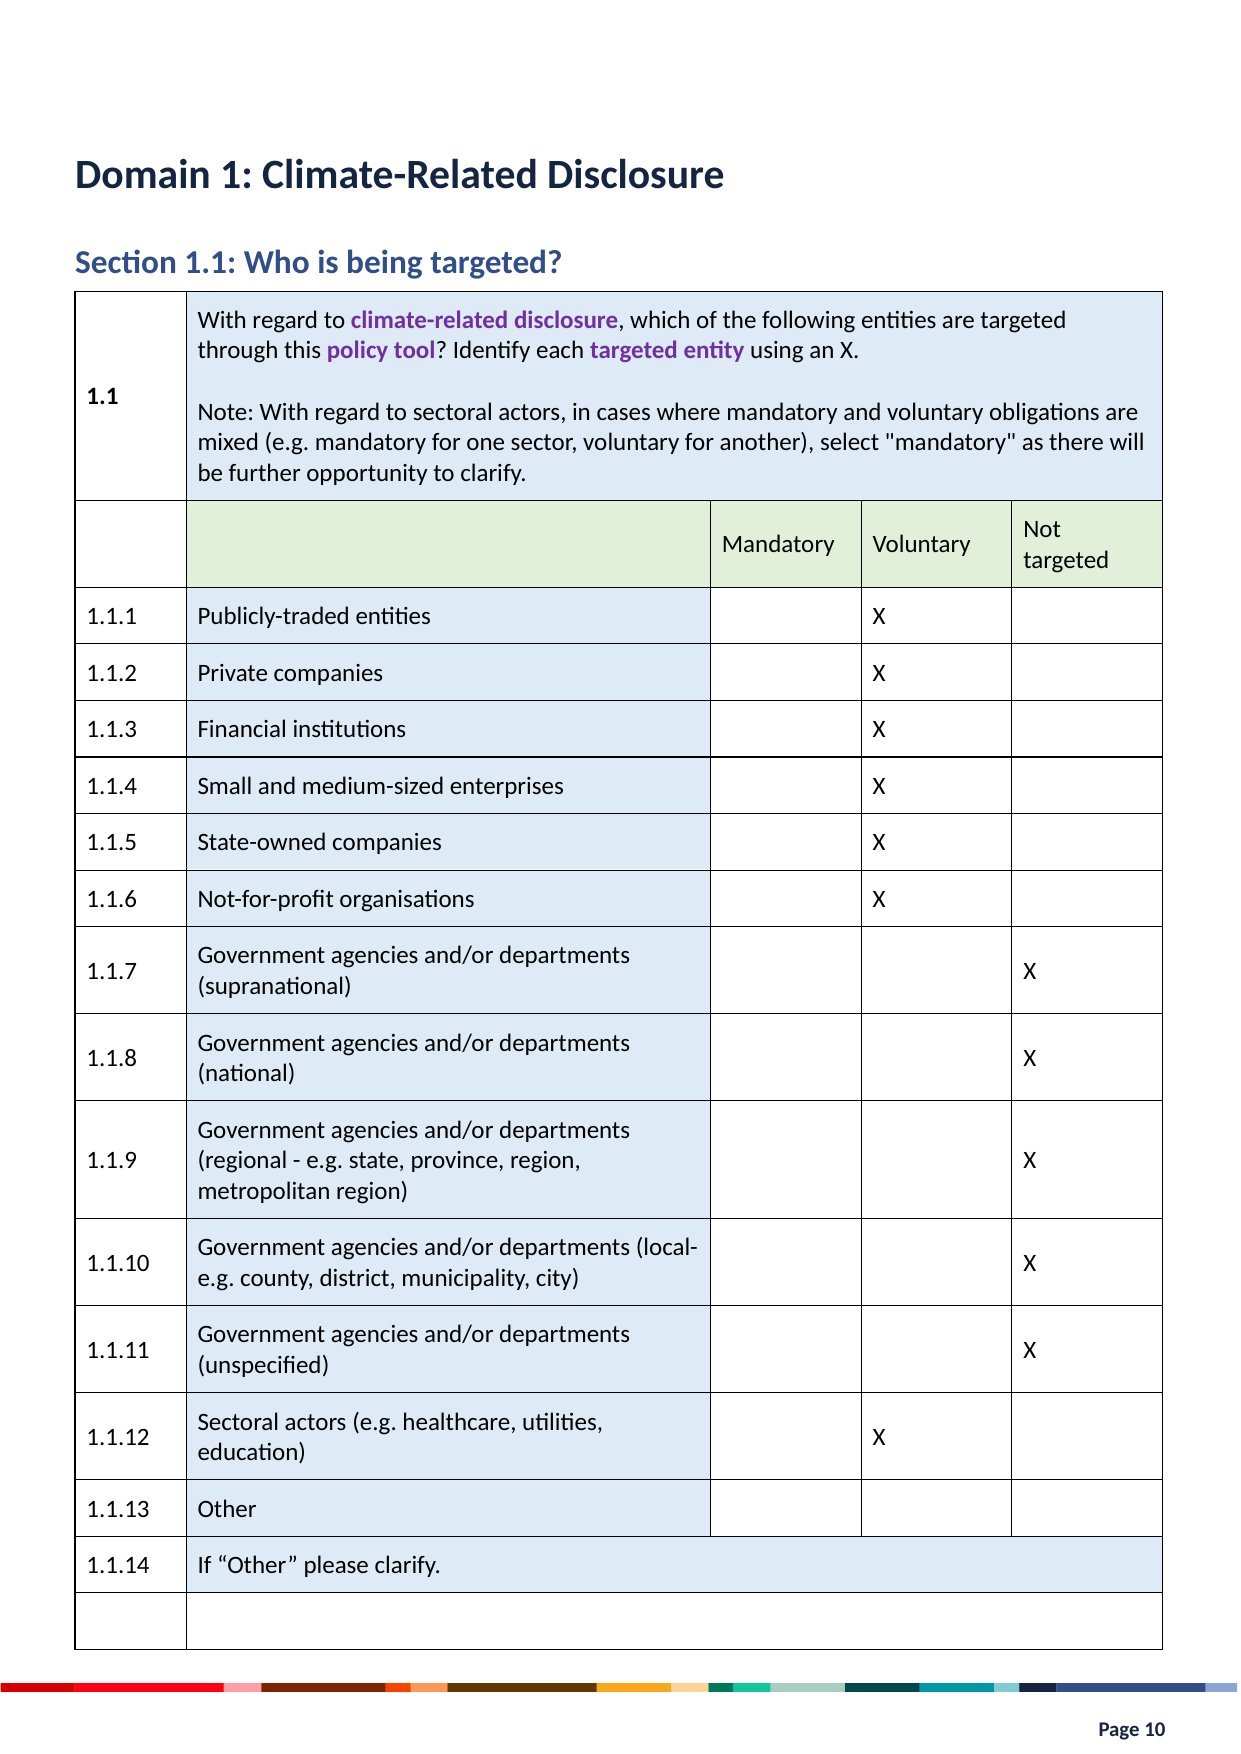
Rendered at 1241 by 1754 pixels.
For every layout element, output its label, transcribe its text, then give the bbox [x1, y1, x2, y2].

table_cell [862, 1101, 1011, 1218]
subtitle Domain 1: Climate-Related Disclosure [75, 148, 1165, 199]
table_cell 1.1.9 [76, 1101, 186, 1218]
table_cell [862, 1306, 1011, 1392]
table_cell [711, 1014, 861, 1100]
table_cell [711, 758, 861, 813]
table_cell X [1012, 1014, 1162, 1100]
table_cell 1.1.1 [76, 588, 186, 643]
table_cell Financial institutions [187, 701, 710, 756]
table_cell [711, 1480, 861, 1536]
table_cell Voluntary [862, 501, 1011, 587]
table_cell Not targeted [1012, 501, 1162, 587]
table_cell [862, 1480, 1011, 1536]
table_cell [1012, 814, 1162, 869]
table_cell X [1012, 1306, 1162, 1392]
table_cell 1.1.3 [76, 701, 186, 756]
table_cell [711, 1393, 861, 1479]
table_cell [711, 871, 861, 926]
table_cell [187, 1593, 1162, 1649]
table_cell Government agencies and/or departments (unspecified) [187, 1306, 710, 1392]
table_cell [1012, 758, 1162, 813]
table_cell X [862, 588, 1011, 643]
table_cell [76, 1593, 186, 1649]
table_header 1.1 [76, 292, 186, 500]
table_header With regard to climate-related disclosure, which of the following entities are targeted through this policy tool? Identify each targeted entity using an X. Note: With regard to sectoral actors, in cases where mandatory and voluntary obligations are mixed (e.g. mandatory for one sector, voluntary for another), select "mandatory" as there will be further opportunity to clarify. [187, 292, 1162, 500]
table_cell 1.1.10 [76, 1219, 186, 1305]
table_cell Government agencies and/or departments (national) [187, 1014, 710, 1100]
table_cell [1012, 1480, 1162, 1536]
table_cell [711, 927, 861, 1013]
table_cell X [1012, 1101, 1162, 1218]
table_cell X [862, 644, 1011, 700]
table_cell 1.1.11 [76, 1306, 186, 1392]
table_cell [711, 701, 861, 756]
table_cell Private companies [187, 644, 710, 700]
table_cell Other [187, 1480, 710, 1536]
table_cell Small and medium-sized enterprises [187, 758, 710, 813]
table_cell [1012, 644, 1162, 700]
table_cell [711, 1101, 861, 1218]
table_cell [711, 644, 861, 700]
table_cell [187, 501, 710, 587]
table_cell [711, 1219, 861, 1305]
table_cell [1012, 871, 1162, 926]
table_cell 1.1.7 [76, 927, 186, 1013]
table_cell [862, 1219, 1011, 1305]
table_cell [1012, 1393, 1162, 1479]
table_cell X [862, 814, 1011, 869]
table_cell Government agencies and/or departments (local-e.g. county, district, municipality, city) [187, 1219, 710, 1305]
table_cell [76, 501, 186, 587]
table_cell X [1012, 1219, 1162, 1305]
table_cell 1.1.5 [76, 814, 186, 869]
table_cell Not-for-profit organisations [187, 871, 710, 926]
table_cell [1012, 701, 1162, 756]
table_cell 1.1.8 [76, 1014, 186, 1100]
table_cell [1012, 588, 1162, 643]
table_cell Publicly-traded entities [187, 588, 710, 643]
table_cell Sectoral actors (e.g. healthcare, utilities, education) [187, 1393, 710, 1479]
table_cell [862, 927, 1011, 1013]
table_cell [711, 588, 861, 643]
table_cell If “Other” please clarify. [187, 1537, 1162, 1592]
table_cell [711, 814, 861, 869]
subtitle Section 1.1: Who is being targeted? [75, 241, 1165, 282]
table_cell 1.1.14 [76, 1537, 186, 1592]
table_cell Mandatory [711, 501, 861, 587]
table_cell 1.1.4 [76, 758, 186, 813]
table_cell Government agencies and/or departments (regional - e.g. state, province, region, metropolitan region) [187, 1101, 710, 1218]
table_cell X [862, 758, 1011, 813]
table_cell [711, 1306, 861, 1392]
table_cell X [862, 1393, 1011, 1479]
table_cell State-owned companies [187, 814, 710, 869]
table_cell Government agencies and/or departments (supranational) [187, 927, 710, 1013]
table_cell 1.1.6 [76, 871, 186, 926]
table_cell 1.1.12 [76, 1393, 186, 1479]
table_cell 1.1.2 [76, 644, 186, 700]
picture [0, 1683, 1236, 1692]
table_cell 1.1.13 [76, 1480, 186, 1536]
table_cell X [862, 701, 1011, 756]
table_cell X [862, 871, 1011, 926]
table_cell X [1012, 927, 1162, 1013]
table_cell [862, 1014, 1011, 1100]
